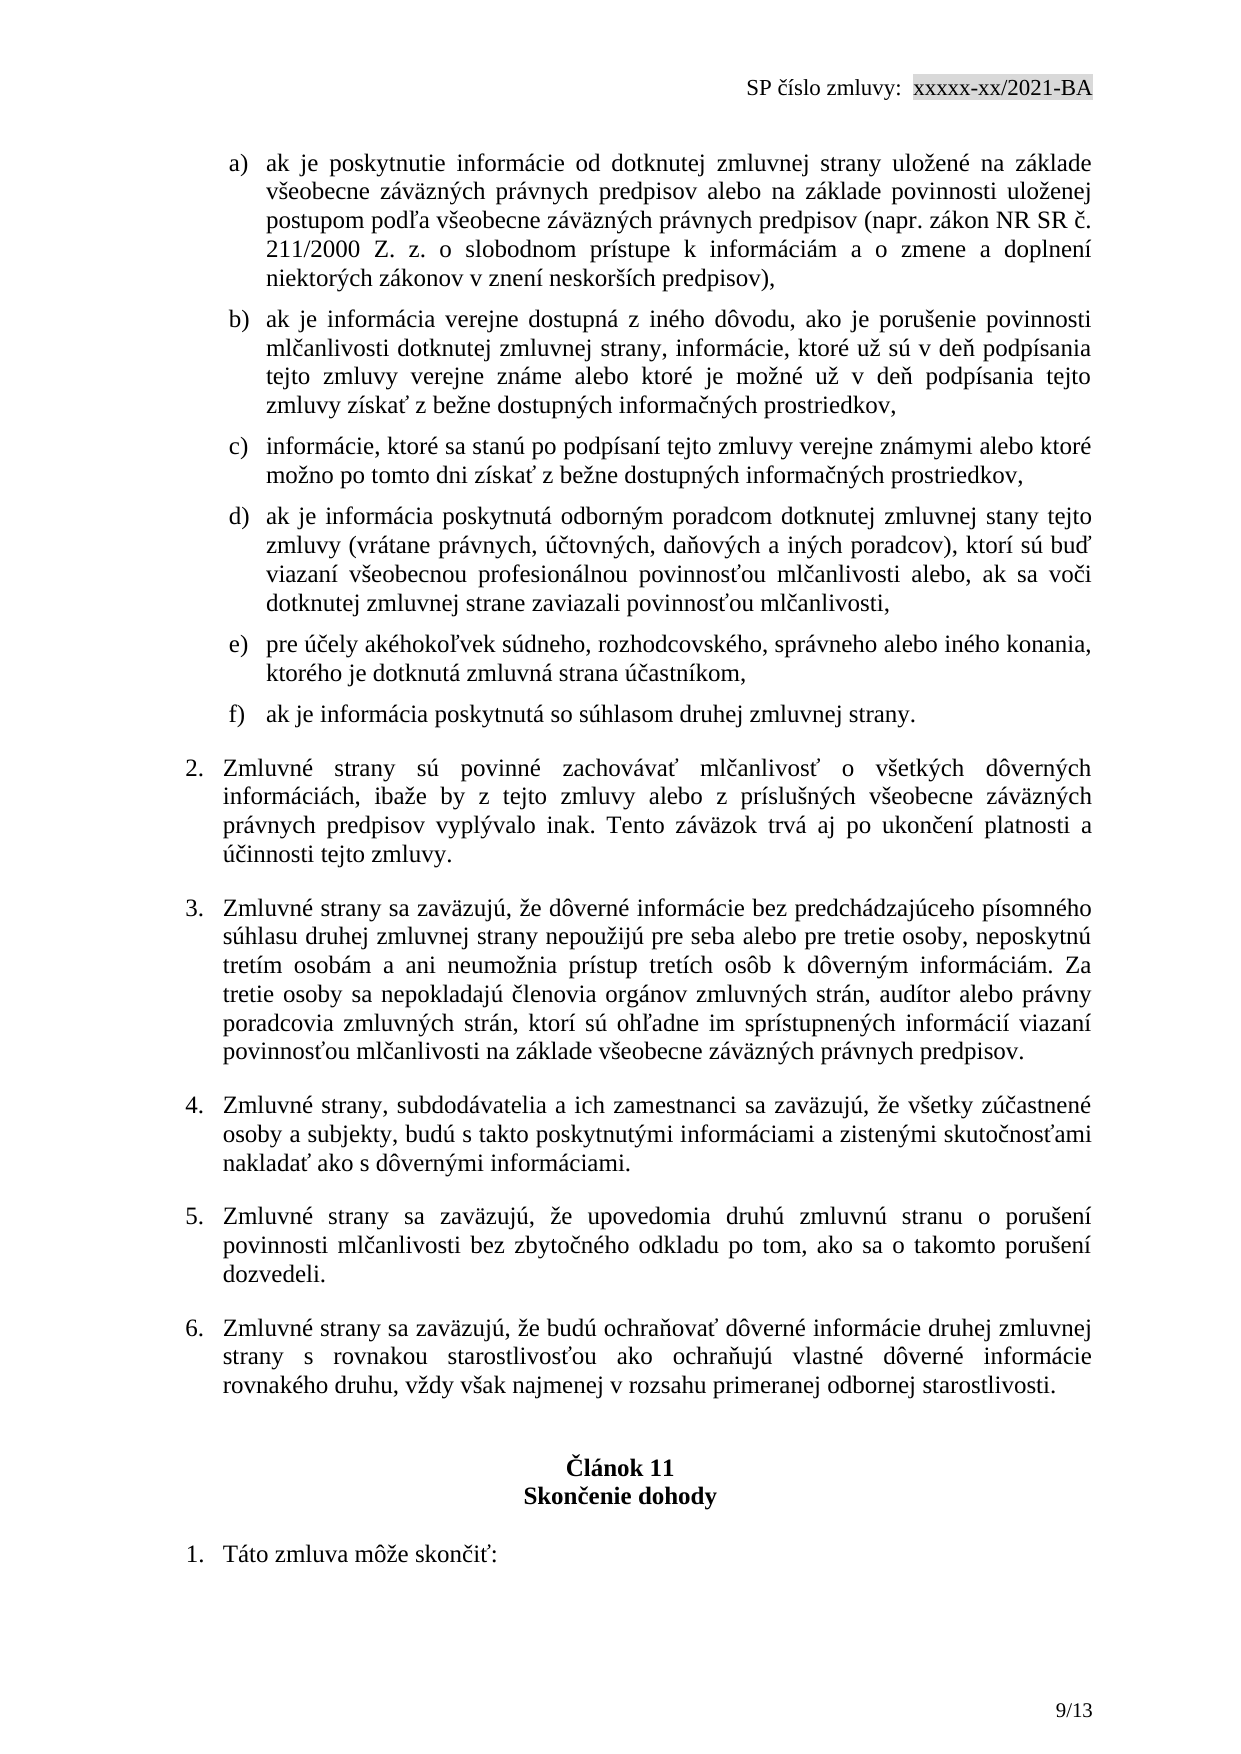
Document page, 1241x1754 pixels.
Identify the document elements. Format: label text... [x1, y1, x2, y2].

list informácie, ktoré sa stanú po podpísaní tejto zmluvy verejne známymi alebo ktoré možno po tomto dni získať z bežne dostupných informačných prostriedkov, [229, 431, 1092, 489]
list Zmluvné strany sa zaväzujú, že dôverné informácie bez predchádzajúceho písomného súhlasu druhej zmluvnej strany nepoužijú pre seba alebo pre tretie osoby, neposkytnú tretím osobám a ani neumožnia prístup tretích osôb k dôverným informáciám. Za tretie osoby sa nepokladajú členovia orgánov zmluvných strán, audítor alebo právny poradcovia zmluvných strán, ktorí sú ohľadne im sprístupnených informácií viazaní povinnosťou mlčanlivosti na základe všeobecne záväzných právnych predpisov. [185, 893, 1092, 1065]
list ak je informácia verejne dostupná z iného dôvodu, ako je porušenie povinnosti mlčanlivosti dotknutej zmluvnej strany, informácie, ktoré už sú v deň podpísania tejto zmluvy verejne známe alebo ktoré je možné už v deň podpísania tejto zmluvy získať z bežne dostupných informačných prostriedkov, [229, 304, 1092, 419]
list Zmluvné strany sa zaväzujú, že budú ochraňovať dôverné informácie druhej zmluvnej strany s rovnakou starostlivosťou ako ochraňujú vlastné dôverné informácie rovnakého druhu, vždy však najmenej v rozsahu primeranej odbornej starostlivosti. [185, 1313, 1092, 1399]
list ak je informácia poskytnutá odborným poradcom dotknutej zmluvnej stany tejto zmluvy (vrátane právnych, účtovných, daňových a iných poradcov), ktorí sú buď viazaní všeobecnou profesionálnou povinnosťou mlčanlivosti alebo, ak sa voči dotknutej zmluvnej strane zaviazali povinnosťou mlčanlivosti, [229, 501, 1092, 616]
list ak je poskytnutie informácie od dotknutej zmluvnej strany uložené na základe všeobecne záväzných právnych predpisov alebo na základe povinnosti uloženej postupom podľa všeobecne záväzných právnych predpisov (napr. zákon NR SR č. 211/2000 Z. z. o slobodnom prístupe k informáciám a o zmene a doplnení niektorých zákonov v znení neskorších predpisov), [229, 148, 1092, 291]
text Skončenie dohody [148, 1481, 1092, 1510]
list Zmluvné strany, subdodávatelia a ich zamestnanci sa zaväzujú, že všetky zúčastnené osoby a subjekty, budú s takto poskytnutými informáciami a zistenými skutočnosťami nakladať ako s dôvernými informáciami. [185, 1090, 1092, 1176]
list Táto zmluva môže skončiť: [186, 1539, 1092, 1568]
text Článok 11 [148, 1453, 1092, 1481]
list pre účely akéhokoľvek súdneho, rozhodcovského, správneho alebo iného konania, ktorého je dotknutá zmluvná strana účastníkom, [229, 629, 1092, 686]
list Zmluvné strany sa zaväzujú, že upovedomia druhú zmluvnú stranu o porušení povinnosti mlčanlivosti bez zbytočného odkladu po tom, ako sa o takomto porušení dozvedeli. [185, 1201, 1092, 1288]
list Zmluvné strany sú povinné zachovávať mlčanlivosť o všetkých dôverných informáciách, ibaže by z tejto zmluvy alebo z príslušných všeobecne záväzných právnych predpisov vyplývalo inak. Tento záväzok trvá aj po ukončení platnosti a účinnosti tejto zmluvy. [185, 753, 1092, 868]
list ak je informácia poskytnutá so súhlasom druhej zmluvnej strany. [228, 699, 1092, 728]
